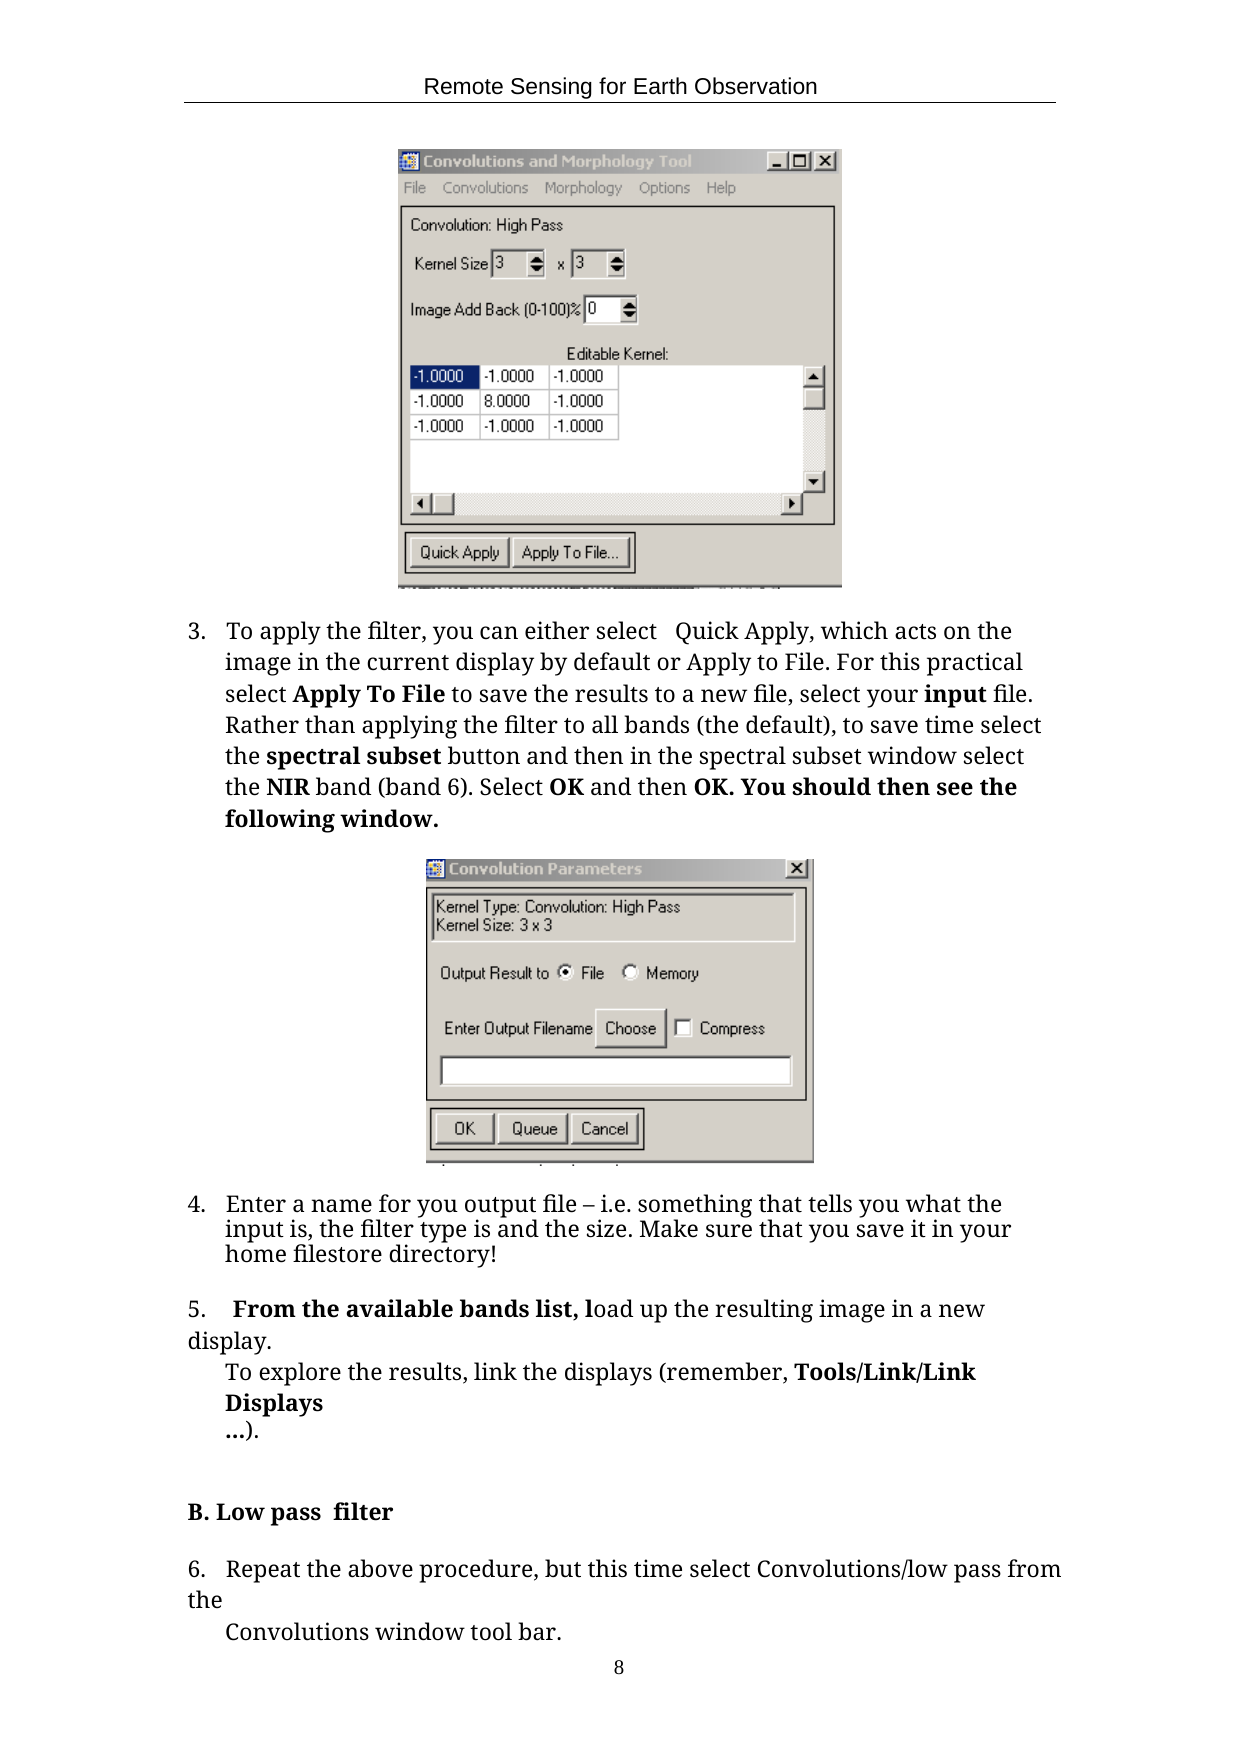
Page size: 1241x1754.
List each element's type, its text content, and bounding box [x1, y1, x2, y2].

picture [398, 149, 842, 589]
text B. Low pass filter [187, 1496, 1069, 1527]
text 6. Repeat the above procedure, but this time select Convolutions/low pass from the [187, 1553, 1069, 1615]
text To explore the results, link the displays (remember, Tools/Link/Link Displays [225, 1356, 1069, 1418]
text 3. To apply the filter, you can either select Quick Apply, which acts on the image in the current display by default or Apply to File. For this practical select Apply To File to save the results to a new file, select your input file. Rather than applying the filter to all bands (the default), to save time select the spectral subset button and then in the spectral subset window select the NIR band (band 6). Select OK and then OK. You should then see the following window. [187, 615, 1047, 834]
text 4. Enter a name for you output file – i.e. something that tells you what the input is, the filter type is and the size. Make sure that you save it in your home filestore directory! [187, 1193, 1039, 1268]
text Convolutions window tool bar. [225, 1615, 1069, 1647]
text ...). [225, 1418, 1069, 1443]
picture [426, 859, 814, 1166]
text 5. From the available bands list, load up the resulting image in a new display. [187, 1293, 1069, 1356]
